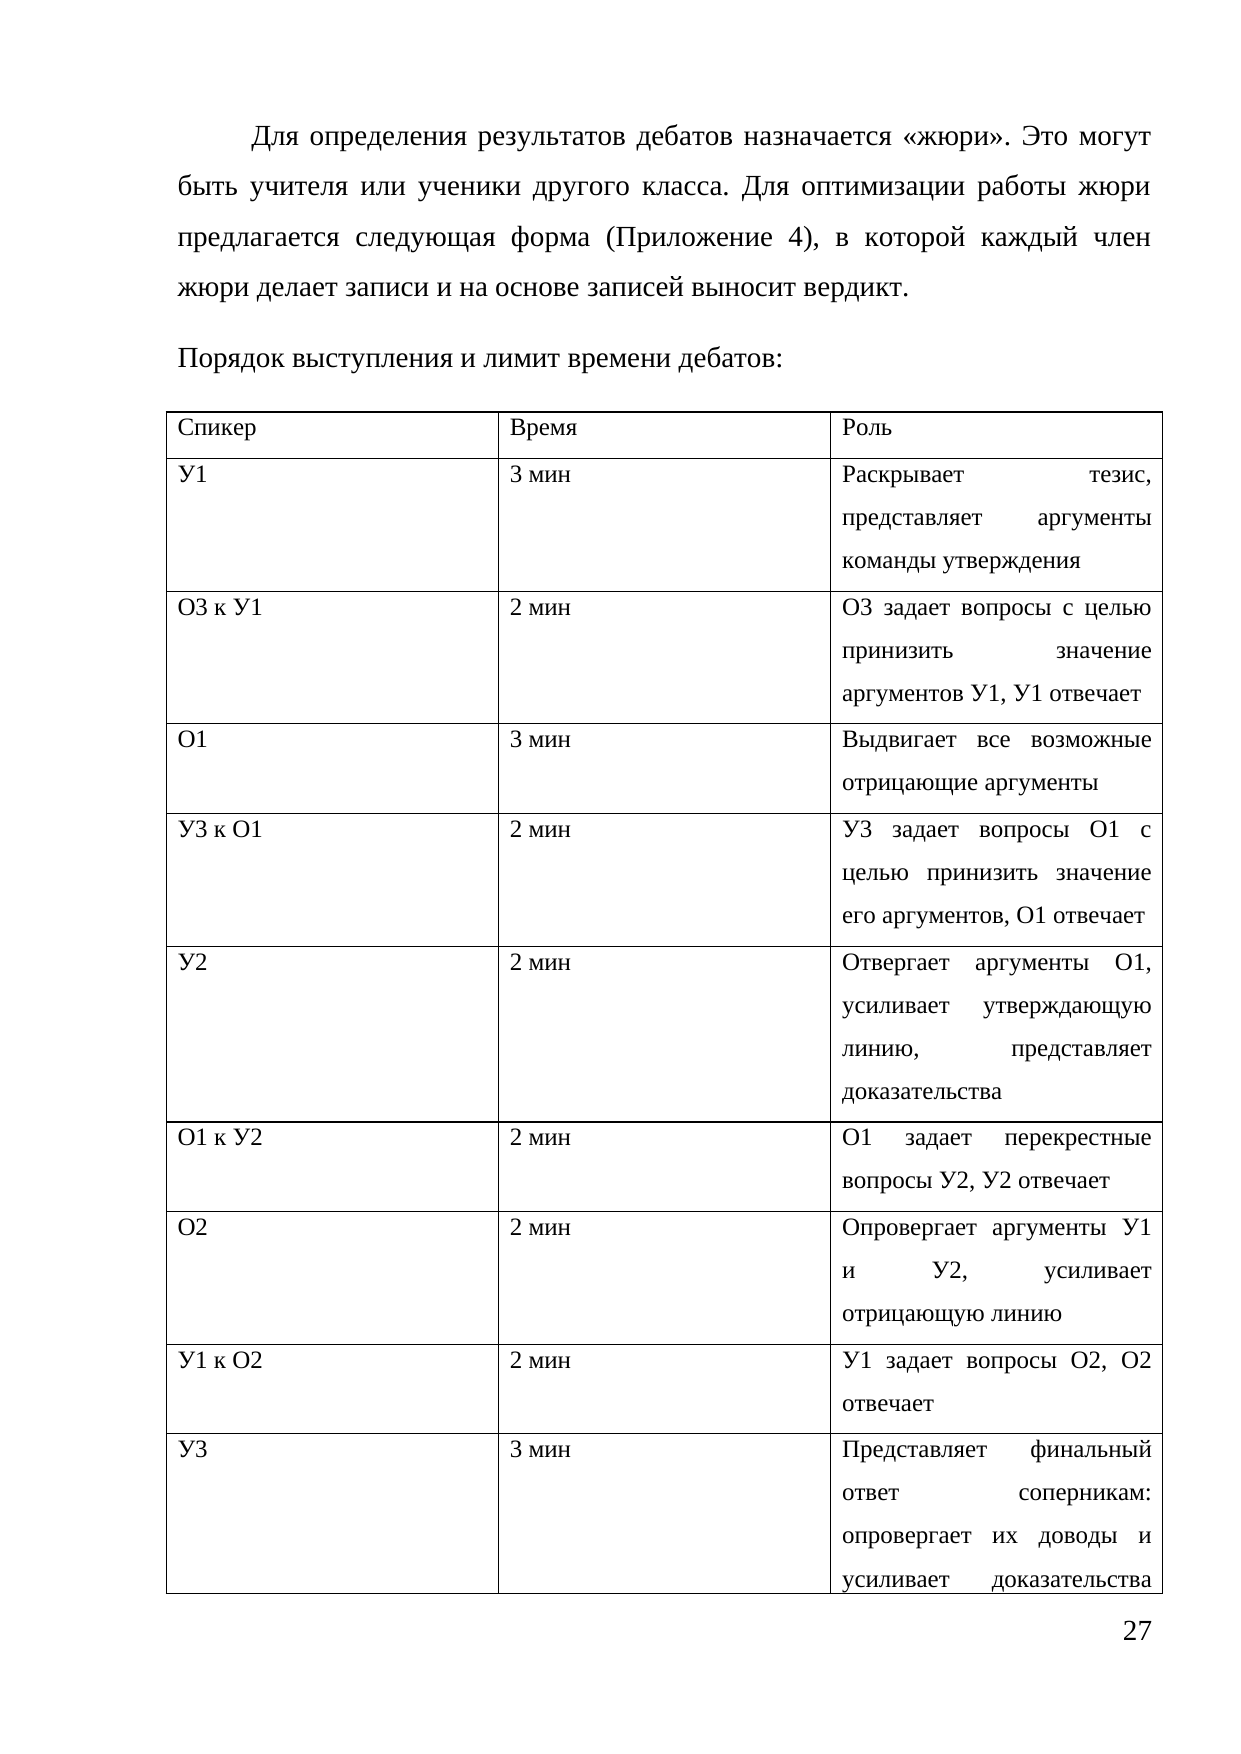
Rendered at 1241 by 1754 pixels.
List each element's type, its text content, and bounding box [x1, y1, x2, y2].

table_cell У3 задает вопросы О1 с целью принизить значение его аргументов, О1 отвечает [831, 814, 1162, 946]
table_cell 3 мин [499, 459, 830, 591]
text Порядок выступления и лимит времени дебатов: [177, 340, 1152, 374]
table_cell У3 [167, 1434, 498, 1592]
table_cell Выдвигает все возможные отрицающие аргументы [831, 724, 1162, 813]
table_cell У3 к О1 [167, 814, 498, 946]
table_cell 2 мин [499, 1345, 830, 1433]
table_cell 2 мин [499, 1212, 830, 1344]
table_cell У1 [167, 459, 498, 591]
table_cell Опровергает аргументы У1 и У2, усиливает отрицающую линию [831, 1212, 1162, 1344]
table_header Роль [831, 413, 1162, 458]
table_cell О3 к У1 [167, 592, 498, 723]
table_cell О1 к У2 [167, 1123, 498, 1211]
table_cell 3 мин [499, 724, 830, 813]
table_cell Отвергает аргументы О1, усиливает утверждающую линию, представляет доказательства [831, 947, 1162, 1121]
table_cell Раскрывает тезис, представляет аргументы команды утверждения [831, 459, 1162, 591]
table_cell О3 задает вопросы с целью принизить значение аргументов У1, У1 отвечает [831, 592, 1162, 723]
table_cell У1 задает вопросы О2, О2 отвечает [831, 1345, 1162, 1433]
text Для определения результатов дебатов назначается «жюри». Это могут быть учителя или ученики другого класса. Для оптимизации работы жюри предлагается следующая форма (Приложение 4), в которой каждый член жюри делает записи и на основе записей выносит вердикт. [177, 118, 1152, 303]
table_cell У1 к О2 [167, 1345, 498, 1433]
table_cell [831, 1434, 1162, 1592]
table_cell У2 [167, 947, 498, 1121]
table_cell 2 мин [499, 947, 830, 1121]
table_cell 3 мин [499, 1434, 830, 1592]
table_header Спикер [167, 413, 498, 458]
table_cell О1 [167, 724, 498, 813]
table_header Время [499, 413, 830, 458]
table_cell О2 [167, 1212, 498, 1344]
table_cell 2 мин [499, 592, 830, 723]
table_cell О1 задает перекрестные вопросы У2, У2 отвечает [831, 1123, 1162, 1211]
table_cell 2 мин [499, 814, 830, 946]
table_cell 2 мин [499, 1123, 830, 1211]
